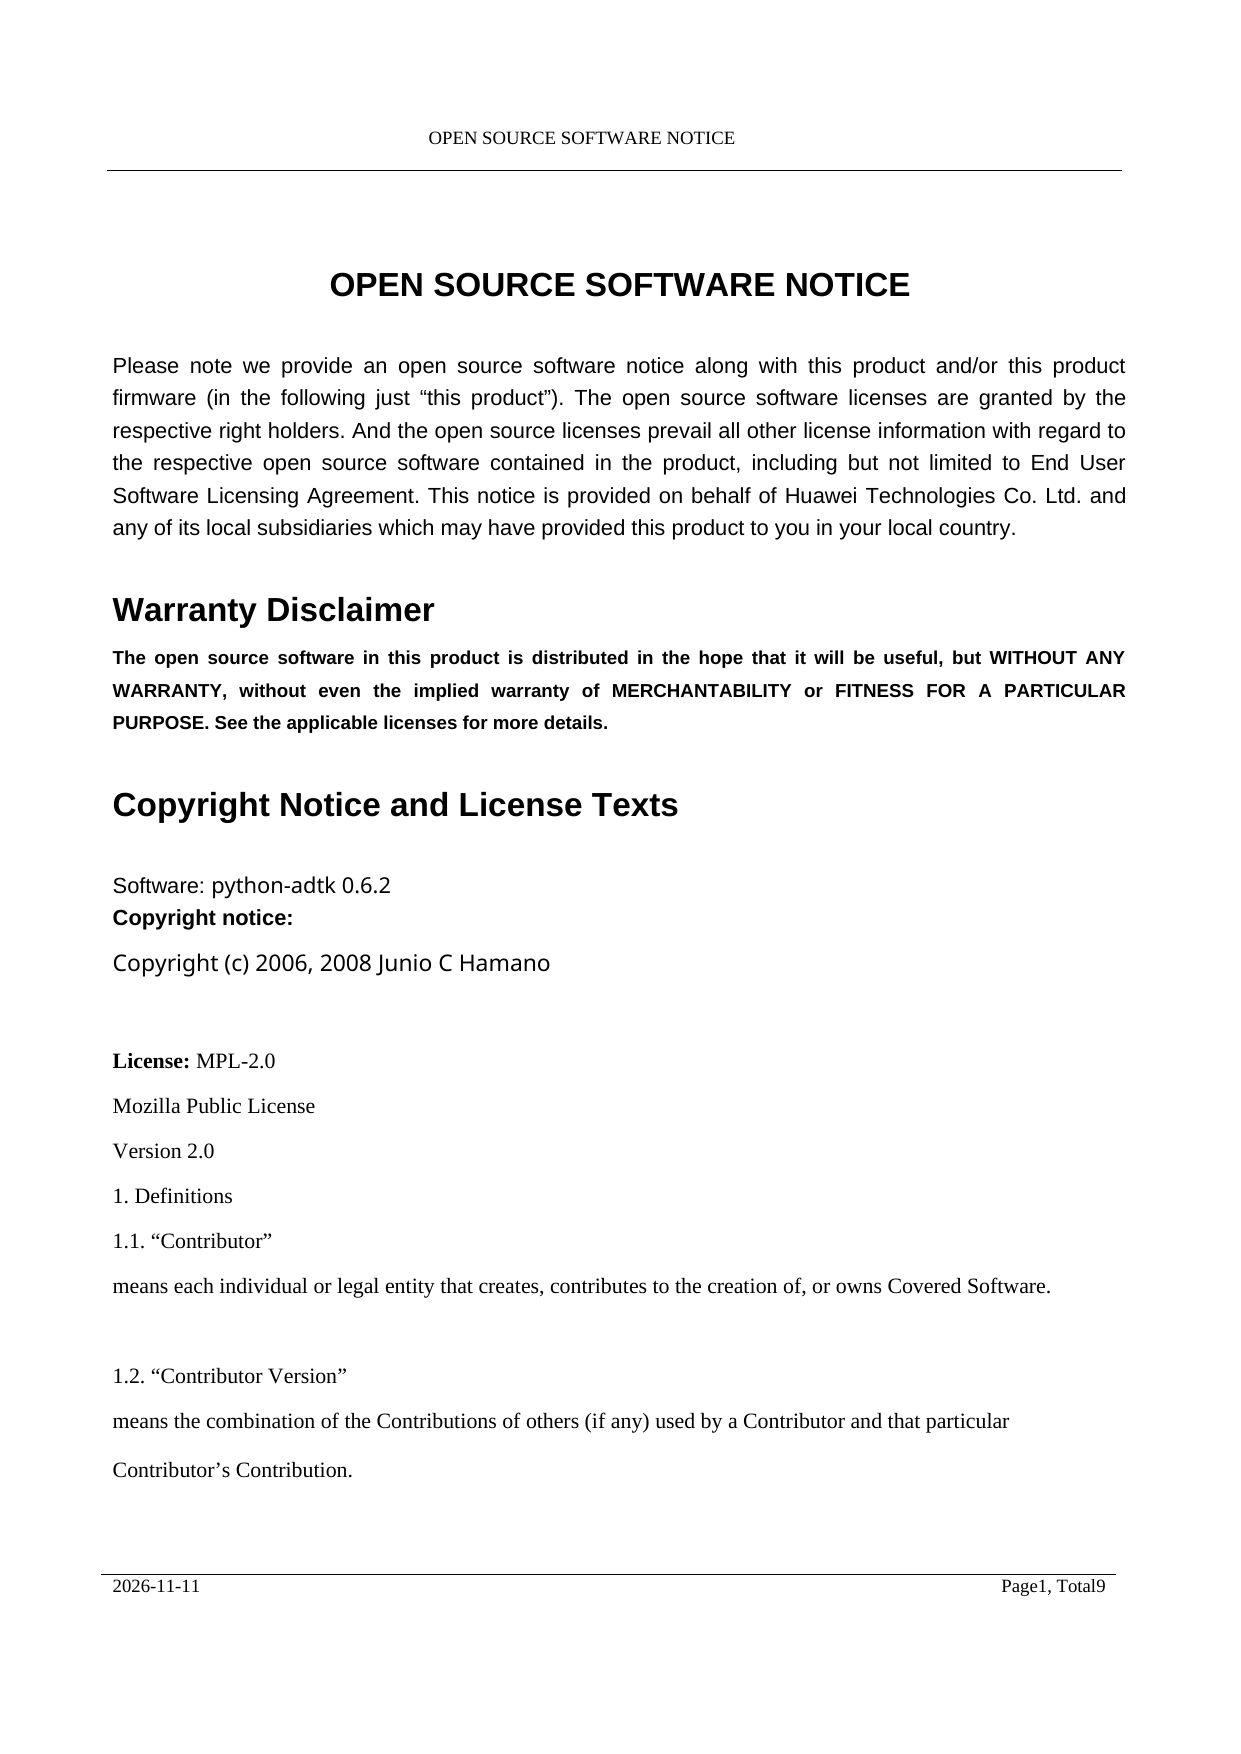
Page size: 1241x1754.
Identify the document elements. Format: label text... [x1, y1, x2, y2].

text Software: python-adtk 0.6.2 [112, 869, 1128, 901]
text Mozilla Public License [112, 1089, 1128, 1122]
text Version 2.0 [112, 1134, 1128, 1167]
text means the combination of the Contributions of others (if any) used by a Contributor and that particular Contributor’s Contribution. [112, 1405, 1128, 1486]
text Warranty Disclaimer [112, 576, 1128, 641]
text 1.2. “Contributor Version” [112, 1360, 1128, 1392]
text Copyright (c) 2006, 2008 Junio C Hamano [112, 947, 1128, 1028]
text License: MPL-2.0 [112, 1044, 1128, 1077]
text The open source software in this product is distributed in the hope that it will be useful, but WITHOUT ANY WARRANTY, without even the implied warranty of MERCHANTABILITY or FITNESS FOR A PARTICULAR PURPOSE. See the applicable licenses for more details. [112, 641, 1128, 739]
text 1.1. “Contributor” [112, 1224, 1128, 1257]
text OPEN SOURCE SOFTWARE NOTICE [112, 251, 1128, 316]
text Copyright notice: [112, 901, 1128, 934]
text 1. Definitions [112, 1179, 1128, 1212]
text Copyright Notice and License Texts [112, 771, 1128, 836]
text Please note we provide an open source software notice along with this product and/or this product firmware (in the following just “this product”). The open source software licenses are granted by the respective right holders. And the open source licenses prevail all other license information with regard to the respective open source software contained in the product, including but not limited to End User Software Licensing Agreement. This notice is provided on behalf of Huawei Technologies Co. Ltd. and any of its local subsidiaries which may have provided this product to you in your local country. [112, 349, 1128, 544]
text means each individual or legal entity that creates, contributes to the creation of, or owns Covered Software. [112, 1269, 1128, 1302]
